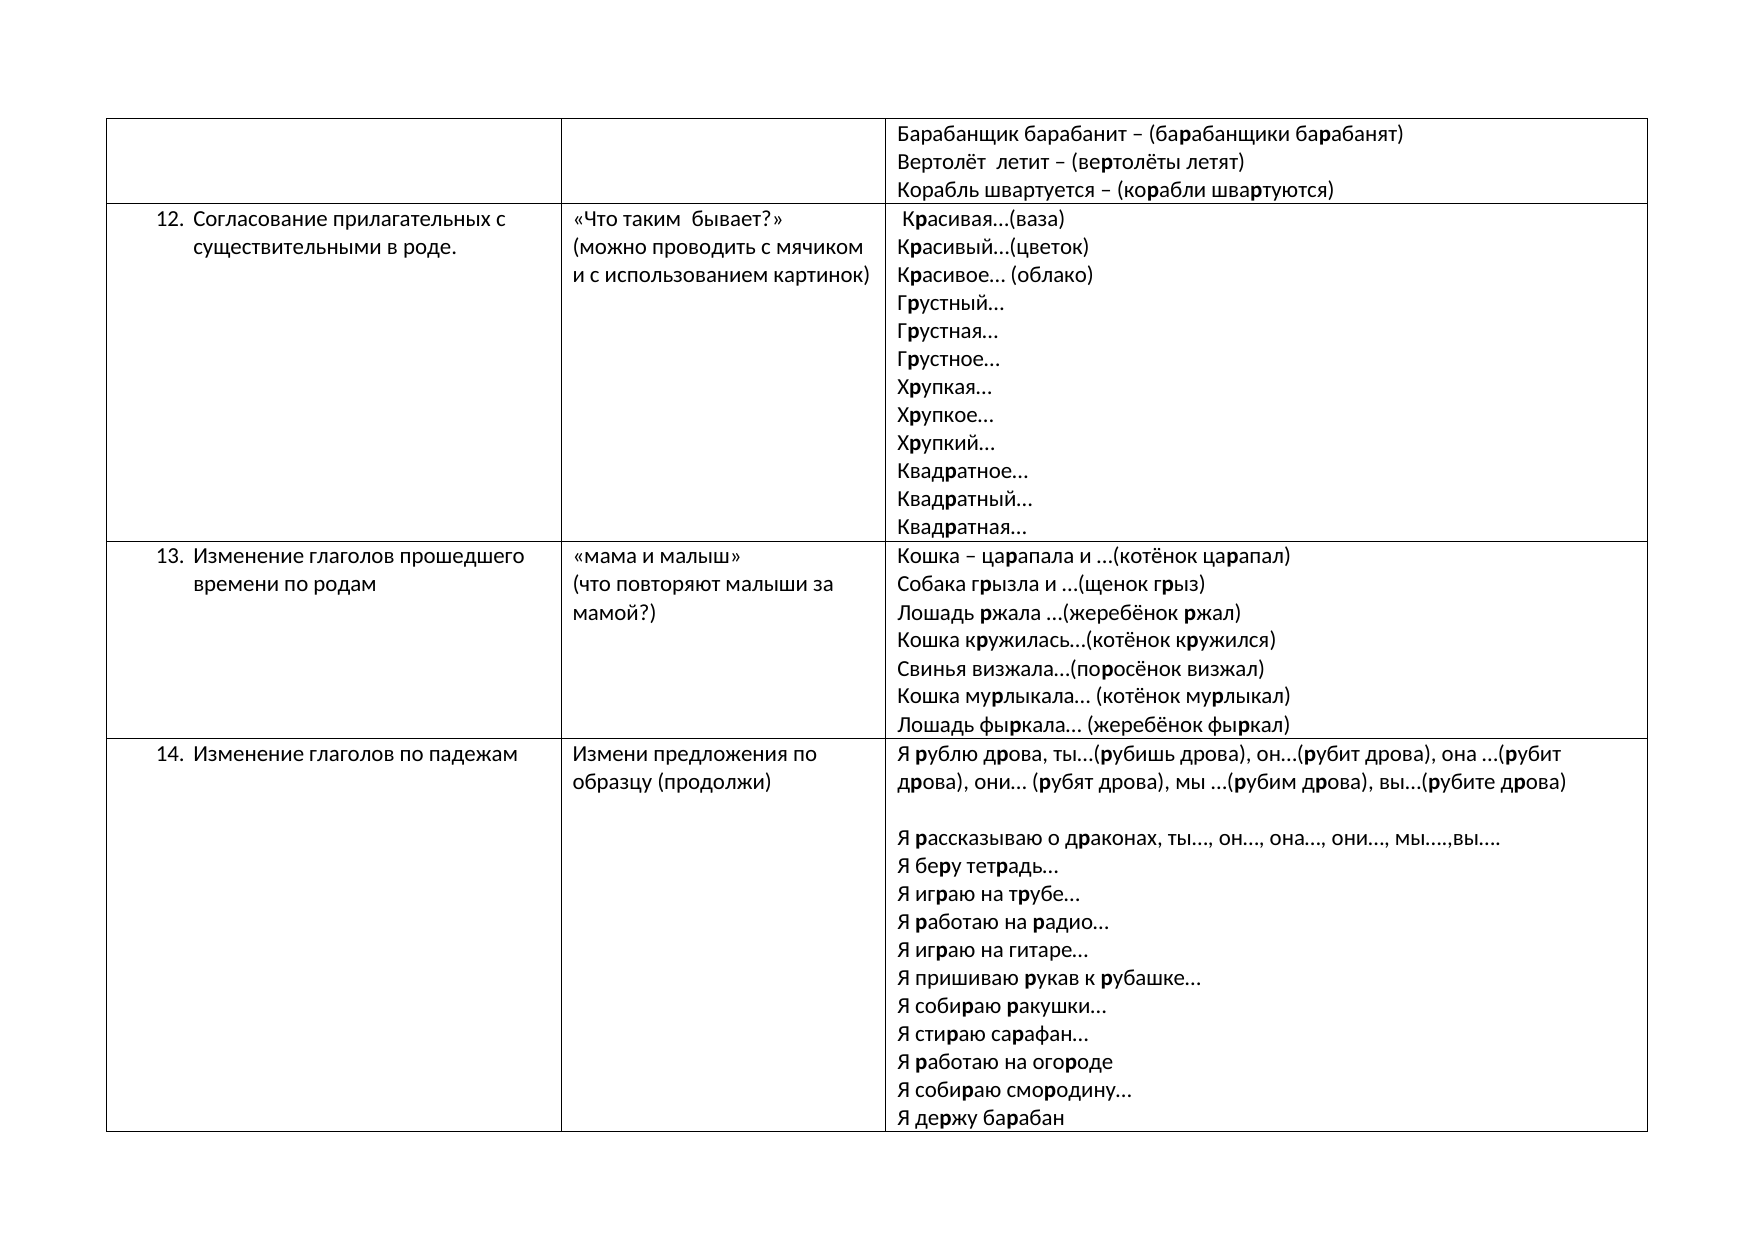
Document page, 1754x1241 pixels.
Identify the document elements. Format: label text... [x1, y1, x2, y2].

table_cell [107, 119, 561, 203]
table_cell «Что таким бывает?» (можно проводить с мячиком и с использованием картинок) [562, 204, 885, 541]
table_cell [562, 119, 885, 203]
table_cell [886, 119, 1647, 203]
table_cell Красивая…(ваза) Красивый…(цветок) Красивое… (облако) Грустный… Грустная… Грустное… Хрупкая… Хрупкое… Хрупкий… Квадратное… Квадратный… Квадратная… [886, 204, 1647, 541]
table_cell Согласование прилагательных с существительными в роде. [107, 204, 561, 541]
table_cell Изменение глаголов прошедшего времени по родам [107, 542, 561, 738]
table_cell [562, 739, 885, 1131]
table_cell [107, 739, 561, 1131]
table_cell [886, 739, 1647, 1131]
table_cell «мама и малыш» (что повторяют малыши за мамой?) [562, 542, 885, 738]
table_cell Кошка – царапала и …(котёнок царапал) Собака грызла и …(щенок грыз) Лошадь ржала …(жеребёнок ржал) Кошка кружилась…(котёнок кружился) Свинья визжала…(поросёнок визжал) Кошка мурлыкала… (котёнок мурлыкал) Лошадь фыркала… (жеребёнок фыркал) [886, 542, 1647, 738]
